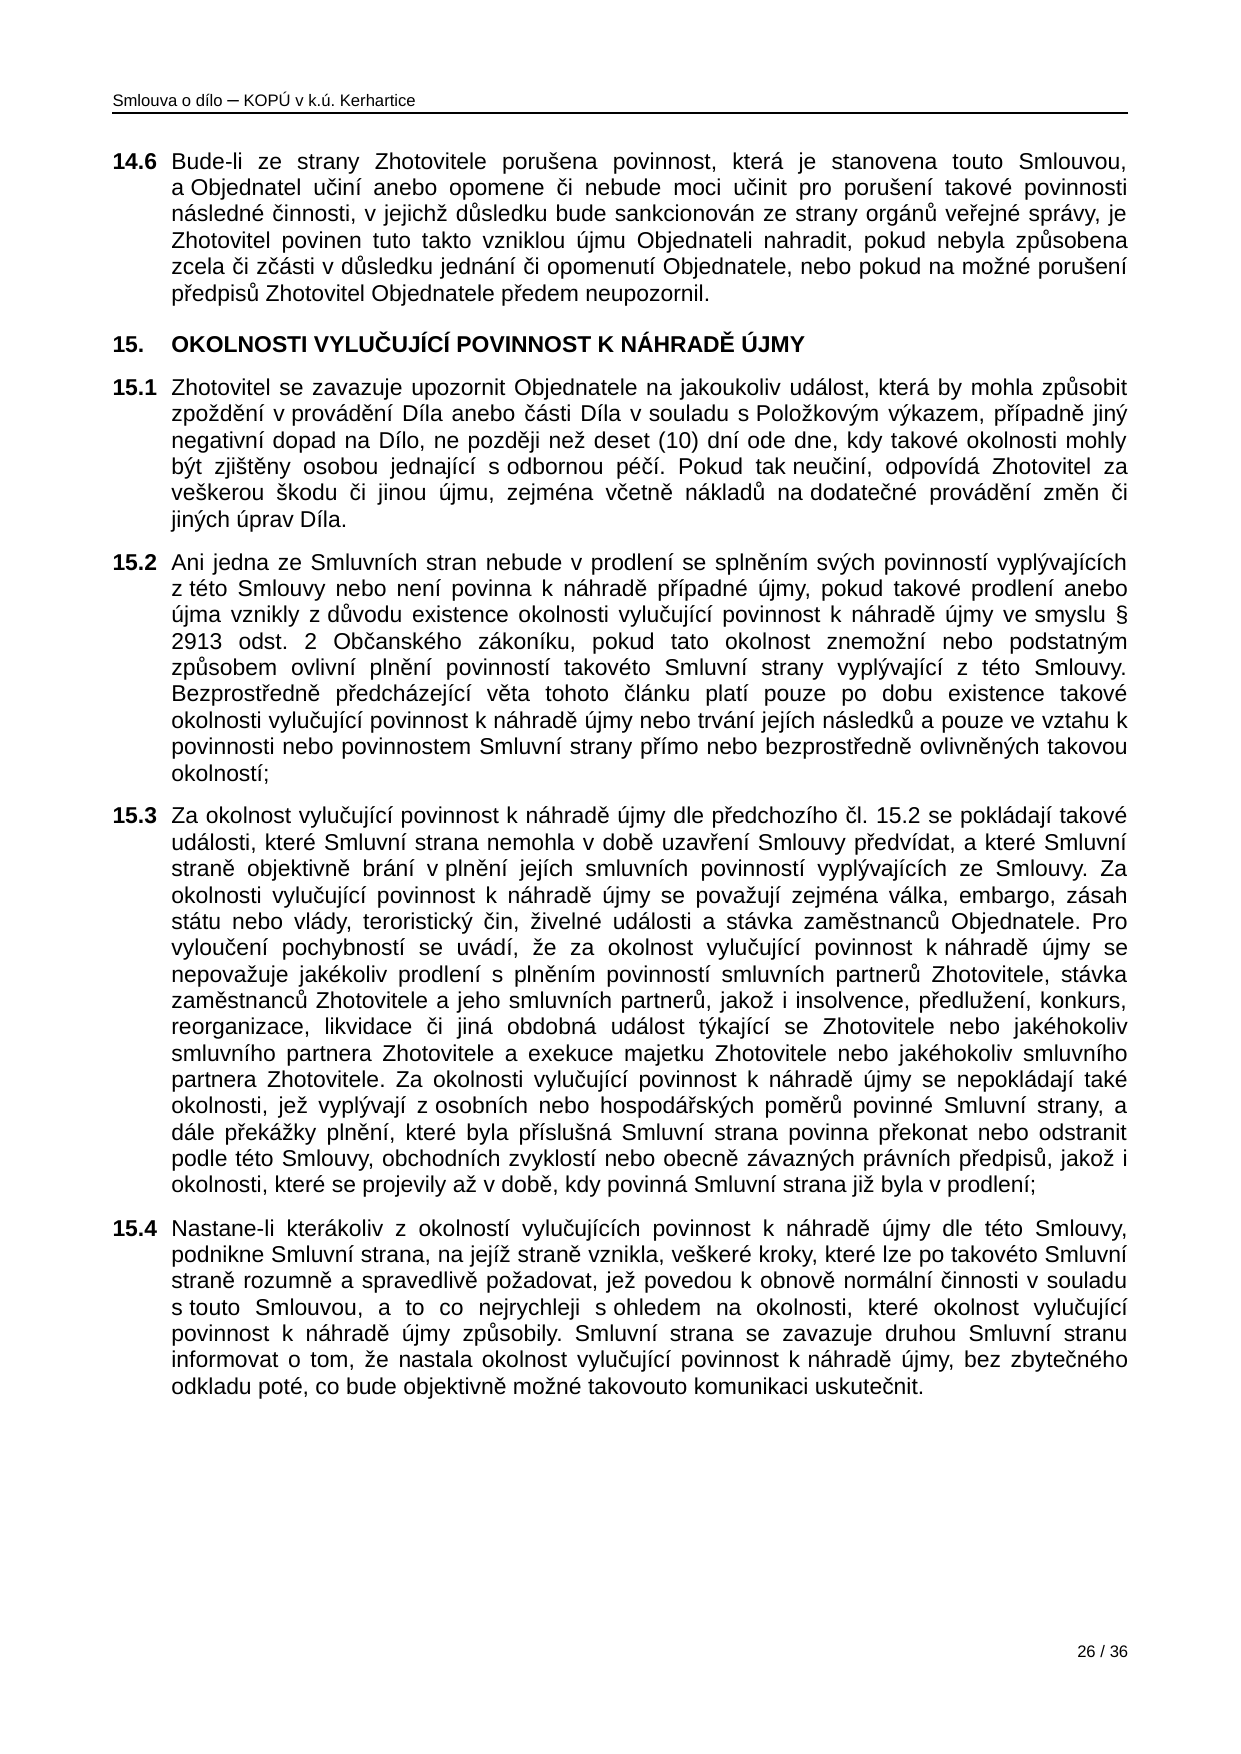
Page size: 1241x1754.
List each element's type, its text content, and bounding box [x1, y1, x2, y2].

text Bude-li ze strany Zhotovitele porušena povinnost, která je stanovena touto Smlouvou, a Objednatel učiní anebo opomene či nebude moci učinit pro porušení takové povinnosti následné činnosti, v jejichž důsledku bude sankcionován ze strany orgánů veřejné správy, je Zhotovitel povinen tuto takto vzniklou újmu Objednateli nahradit, pokud nebyla způsobena zcela či zčásti v důsledku jednání či opomenutí Objednatele, nebo pokud na možné porušení předpisů Zhotovitel Objednatele předem neupozornil. [112, 148, 1128, 306]
text Zhotovitel se zavazuje upozornit Objednatele na jakoukoliv událost, která by mohla způsobit zpoždění v provádění Díla anebo části Díla v souladu s Položkovým výkazem, případně jiný negativní dopad na Dílo, ne později než deset (10) dní ode dne, kdy takové okolnosti mohly být zjištěny osobou jednající s odbornou péčí. Pokud tak neučiní, odpovídá Zhotovitel za veškerou škodu či jinou újmu, zejména včetně nákladů na dodatečné provádění změn či jiných úprav Díla. [112, 374, 1128, 532]
text Nastane-li kterákoliv z okolností vylučujících povinnost k náhradě újmy dle této Smlouvy, podnikne Smluvní strana, na jejíž straně vznikla, veškeré kroky, které lze po takovéto Smluvní straně rozumně a spravedlivě požadovat, jež povedou k obnově normální činnosti v souladu s touto Smlouvou, a to co nejrychleji s ohledem na okolnosti, které okolnost vylučující povinnost k náhradě újmy způsobily. Smluvní strana se zavazuje druhou Smluvní stranu informovat o tom, že nastala okolnost vylučující povinnost k náhradě újmy, bez zbytečného odkladu poté, co bude objektivně možné takovouto komunikaci uskutečnit. [112, 1214, 1128, 1399]
text Za okolnost vylučující povinnost k náhradě újmy dle předchozího čl. 15.2 se pokládají takové události, které Smluvní strana nemohla v době uzavření Smlouvy předvídat, a které Smluvní straně objektivně brání v plnění jejích smluvních povinností vyplývajících ze Smlouvy. Za okolnosti vylučující povinnost k náhradě újmy se považují zejména válka, embargo, zásah státu nebo vlády, teroristický čin, živelné události a stávka zaměstnanců Objednatele. Pro vyloučení pochybností se uvádí, že za okolnost vylučující povinnost k náhradě újmy se nepovažuje jakékoliv prodlení s plněním povinností smluvních partnerů Zhotovitele, stávka zaměstnanců Zhotovitele a jeho smluvních partnerů, jakož i insolvence, předlužení, konkurs, reorganizace, likvidace či jiná obdobná událost týkající se Zhotovitele nebo jakéhokoliv smluvního partnera Zhotovitele a exekuce majetku Zhotovitele nebo jakéhokoliv smluvního partnera Zhotovitele. Za okolnosti vylučující povinnost k náhradě újmy se nepokládají také okolnosti, jež vyplývají z osobních nebo hospodářských poměrů povinné Smluvní strany, a dále překážky plnění, které byla příslušná Smluvní strana povinna překonat nebo odstranit podle této Smlouvy, obchodních zvyklostí nebo obecně závazných právních předpisů, jakož i okolnosti, které se projevily až v době, kdy povinná Smluvní strana již byla v prodlení; [112, 802, 1128, 1198]
text Ani jedna ze Smluvních stran nebude v prodlení se splněním svých povinností vyplývajících z této Smlouvy nebo není povinna k náhradě případné újmy, pokud takové prodlení anebo újma vznikly z důvodu existence okolnosti vylučující povinnost k náhradě újmy ve smyslu § 2913 odst. 2 Občanského zákoníku, pokud tato okolnost znemožní nebo podstatným způsobem ovlivní plnění povinností takovéto Smluvní strany vyplývající z této Smlouvy. Bezprostředně předcházející věta tohoto článku platí pouze po dobu existence takové okolnosti vylučující povinnost k náhradě újmy nebo trvání jejích následků a pouze ve vztahu k povinnosti nebo povinnostem Smluvní strany přímo nebo bezprostředně ovlivněných takovou okolností; [112, 549, 1128, 786]
text Okolnosti vylučující povinnost k náhradě újmy [112, 331, 1128, 357]
